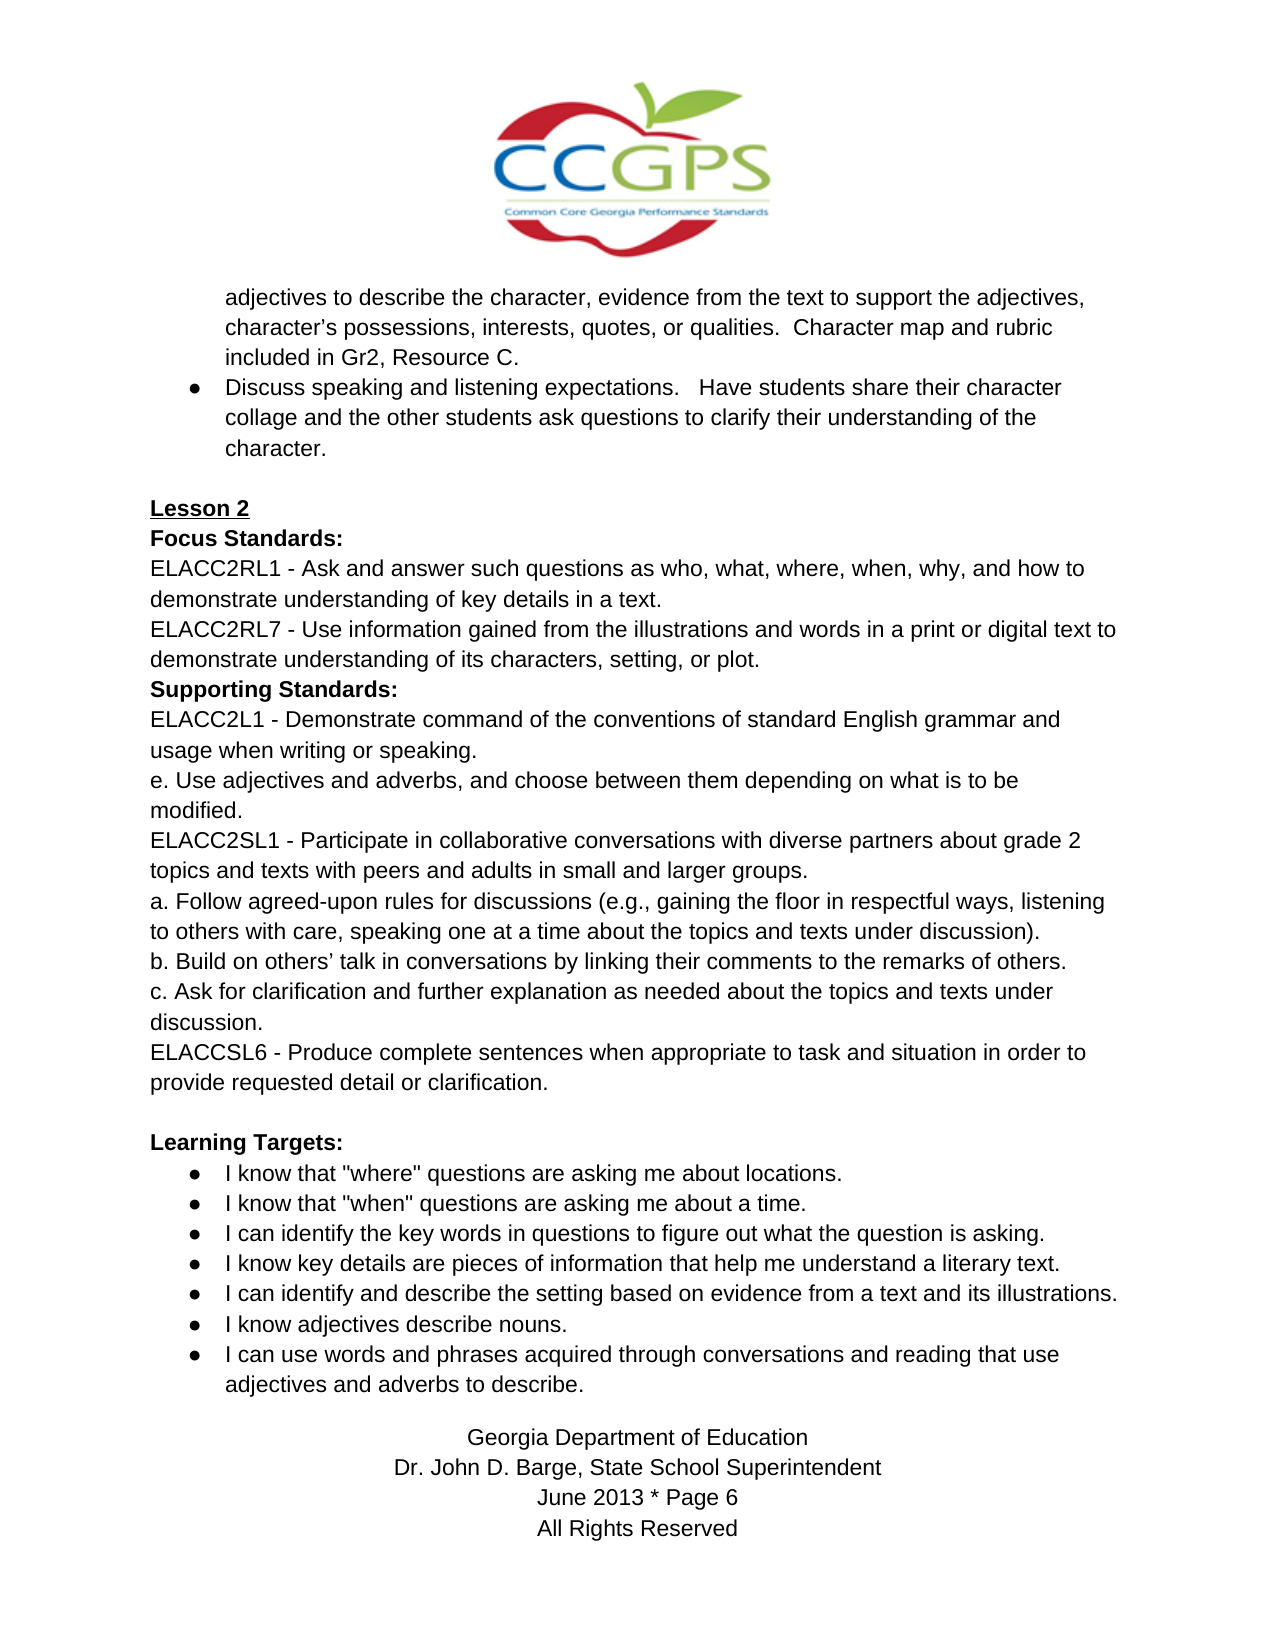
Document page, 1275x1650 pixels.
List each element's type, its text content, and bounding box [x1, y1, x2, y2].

text ELACC2SL1 - Participate in collaborative conversations with diverse partners about grade 2 topics and texts with peers and adults in small and larger groups. [150, 827, 1125, 884]
list I can use words and phrases acquired through conversations and reading that use adjectives and adverbs to describe. [188, 1341, 1125, 1397]
list I can identify the key words in questions to figure out what the question is asking. [188, 1220, 1125, 1246]
picture [471, 75, 804, 280]
text b. Build on others’ talk in conversations by linking their comments to the remarks of others. [150, 948, 1125, 974]
text ELACC2L1 - Demonstrate command of the conventions of standard English grammar and usage when writing or speaking. [150, 706, 1125, 763]
list I know adjectives describe nouns. [188, 1311, 1125, 1337]
list I know that "when" questions are asking me about a time. [188, 1190, 1125, 1216]
text a. Follow agreed-upon rules for discussions (e.g., gaining the floor in respectful ways, listening to others with care, speaking one at a time about the topics and texts under discussion). [150, 888, 1125, 944]
text Focus Standards: [150, 525, 1125, 552]
text ELACCSL6 - Produce complete sentences when appropriate to task and situation in order to provide requested detail or clarification. [150, 1039, 1125, 1095]
text Learning Targets: [150, 1129, 1125, 1156]
text e. Use adjectives and adverbs, and choose between them depending on what is to be [150, 767, 1125, 793]
list I know that "where" questions are asking me about locations. [188, 1159, 1125, 1186]
text discussion. [150, 1008, 1125, 1035]
text ELACC2RL7 - Use information gained from the illustrations and words in a print or digital text to demonstrate understanding of its characters, setting, or plot. [150, 616, 1125, 672]
list Discuss speaking and listening expectations. Have students share their character collage and the other students ask questions to clarify their understanding of the character. [188, 374, 1125, 461]
text ELACC2RL1 - Ask and answer such questions as who, what, where, when, why, and how to demonstrate understanding of key details in a text. [150, 555, 1125, 612]
list I can identify and describe the setting based on evidence from a text and its illustrations. [188, 1280, 1125, 1307]
text c. Ask for clarification and further explanation as needed about the topics and texts under [150, 978, 1125, 1005]
list I know key details are pieces of information that help me understand a literary text. [188, 1250, 1125, 1277]
text Lesson 2 [150, 495, 1125, 521]
text Supporting Standards: [150, 676, 1125, 703]
text modified. [150, 797, 1125, 823]
